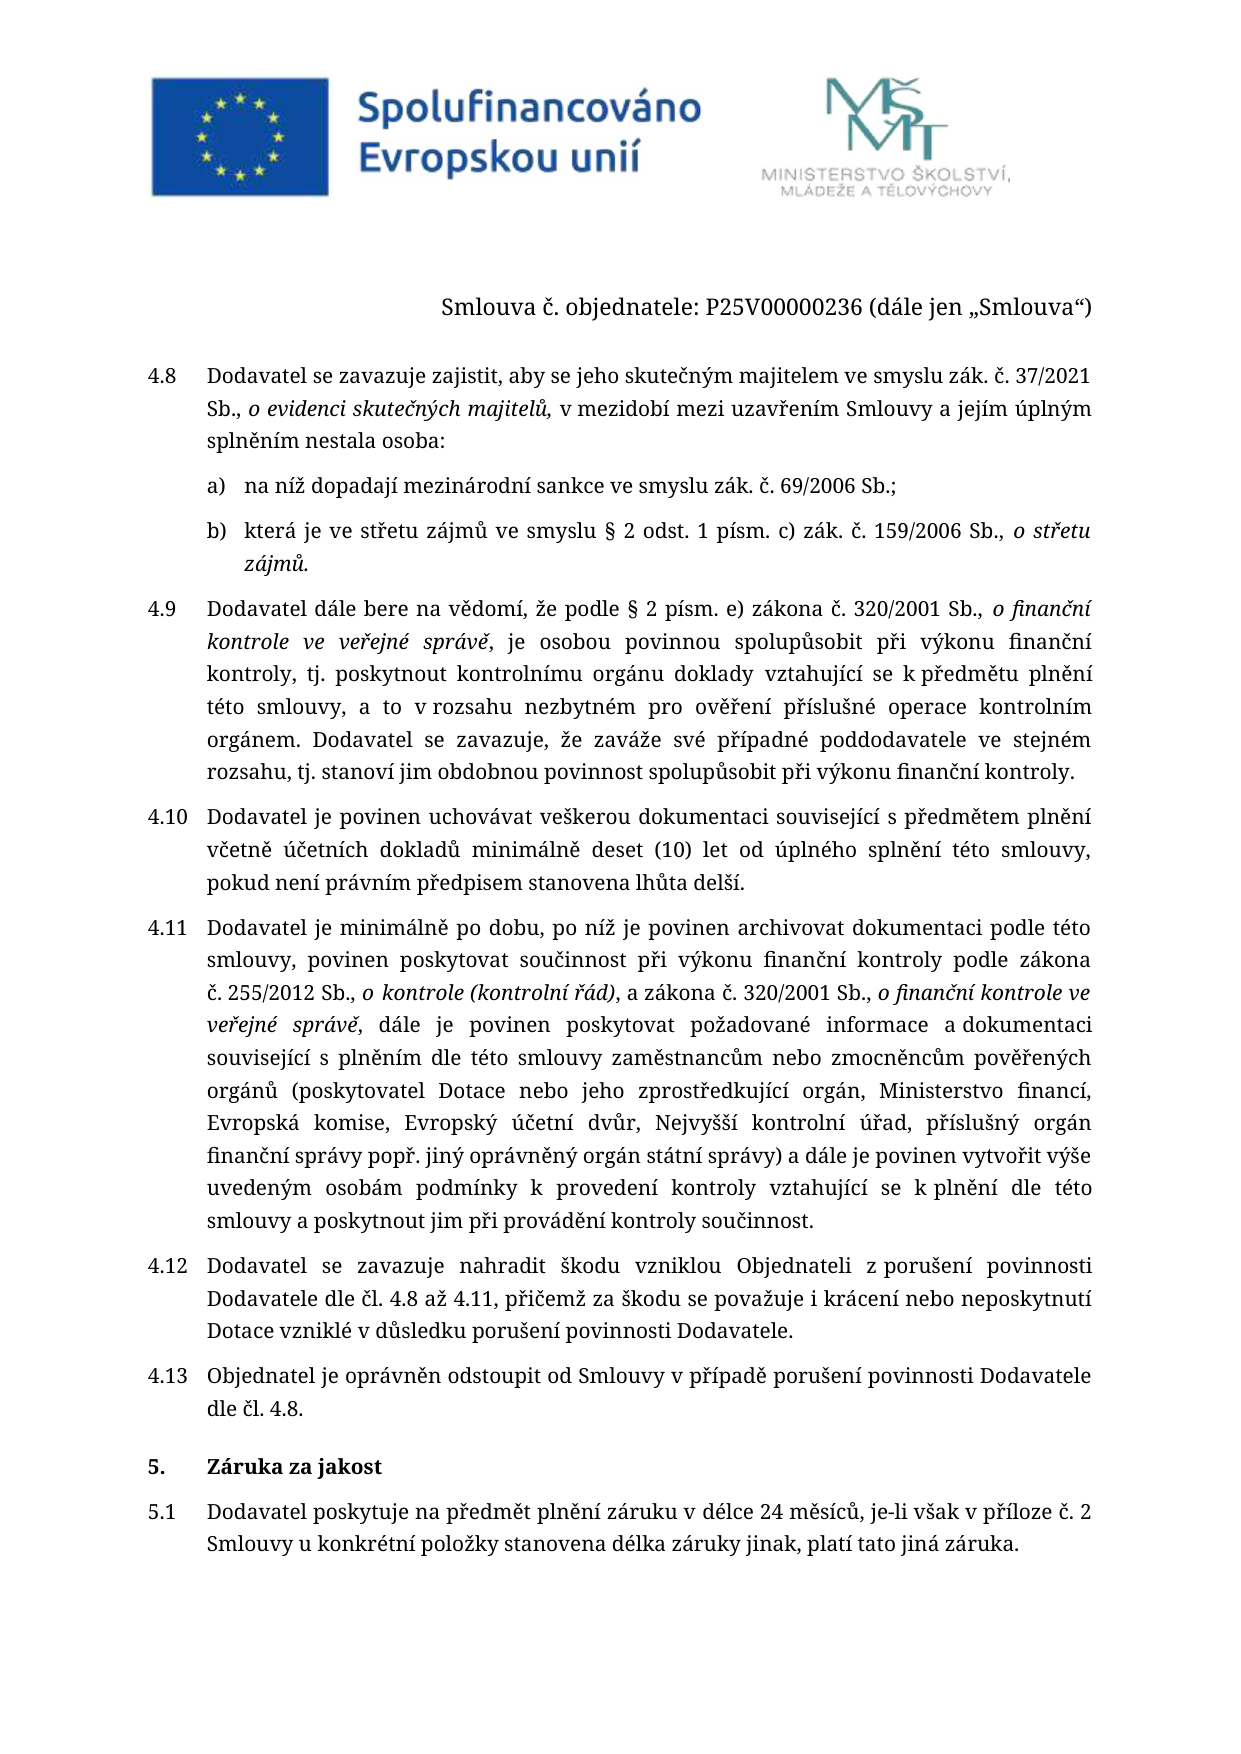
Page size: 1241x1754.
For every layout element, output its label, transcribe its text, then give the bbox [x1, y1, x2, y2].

list na níž dopadají mezinárodní sankce ve smyslu zák. č. 69/2006 Sb.; [207, 471, 1093, 500]
list Dodavatel je povinen uchovávat veškerou dokumentaci související s předmětem plnění včetně účetních dokladů minimálně deset (10) let od úplného splnění této smlouvy, pokud není právním předpisem stanovena lhůta delší. [148, 802, 1093, 896]
list Záruka za jakost [148, 1452, 1093, 1480]
list Dodavatel se zavazuje zajistit, aby se jeho skutečným majitelem ve smyslu zák. č. 37/2021 Sb., o evidenci skutečných majitelů, v mezidobí mezi uzavřením Smlouvy a jejím úplným splněním nestala osoba: [148, 361, 1093, 455]
list Dodavatel poskytuje na předmět plnění záruku v délce 24 měsíců, je-li však v příloze č. 2 Smlouvy u konkrétní položky stanovena délka záruky jinak, platí tato jiná záruka. [148, 1497, 1093, 1558]
list Dodavatel je minimálně po dobu, po níž je povinen archivovat dokumentaci podle této smlouvy, povinen poskytovat součinnost při výkonu finanční kontroly podle zákona č. 255/2012 Sb., o kontrole (kontrolní řád), a zákona č. 320/2001 Sb., o finanční kontrole ve veřejné správě, dále je povinen poskytovat požadované informace a dokumentaci související s plněním dle této smlouvy zaměstnancům nebo zmocněncům pověřených orgánů (poskytovatel Dotace nebo jeho zprostředkující orgán, Ministerstvo financí, Evropská komise, Evropský účetní dvůr, Nejvyšší kontrolní úřad, příslušný orgán finanční správy popř. jiný oprávněný orgán státní správy) a dále je povinen vytvořit výše uvedeným osobám podmínky k provedení kontroly vztahující se k plnění dle této smlouvy a poskytnout jim při provádění kontroly součinnost. [148, 913, 1093, 1234]
list Objednatel je oprávněn odstoupit od Smlouvy v případě porušení povinnosti Dodavatele dle čl. 4.8. [148, 1362, 1093, 1423]
list Dodavatel se zavazuje nahradit škodu vzniklou Objednateli z porušení povinnosti Dodavatele dle čl. 4.8 až 4.11, přičemž za škodu se považuje i krácení nebo neposkytnutí Dotace vzniklé v důsledku porušení povinnosti Dodavatele. [148, 1251, 1093, 1345]
picture [147, 73, 1012, 202]
list Dodavatel dále bere na vědomí, že podle § 2 písm. e) zákona č. 320/2001 Sb., o finanční kontrole ve veřejné správě, je osobou povinnou spolupůsobit při výkonu finanční kontroly, tj. poskytnout kontrolnímu orgánu doklady vztahující se k předmětu plnění této smlouvy, a to v rozsahu nezbytném pro ověření příslušné operace kontrolním orgánem. Dodavatel se zavazuje, že zaváže své případné poddodavatele ve stejném rozsahu, tj. stanoví jim obdobnou povinnost spolupůsobit při výkonu finanční kontroly. [148, 594, 1093, 786]
list která je ve střetu zájmů ve smyslu § 2 odst. 1 písm. c) zák. č. 159/2006 Sb., o střetu zájmů. [207, 517, 1093, 578]
